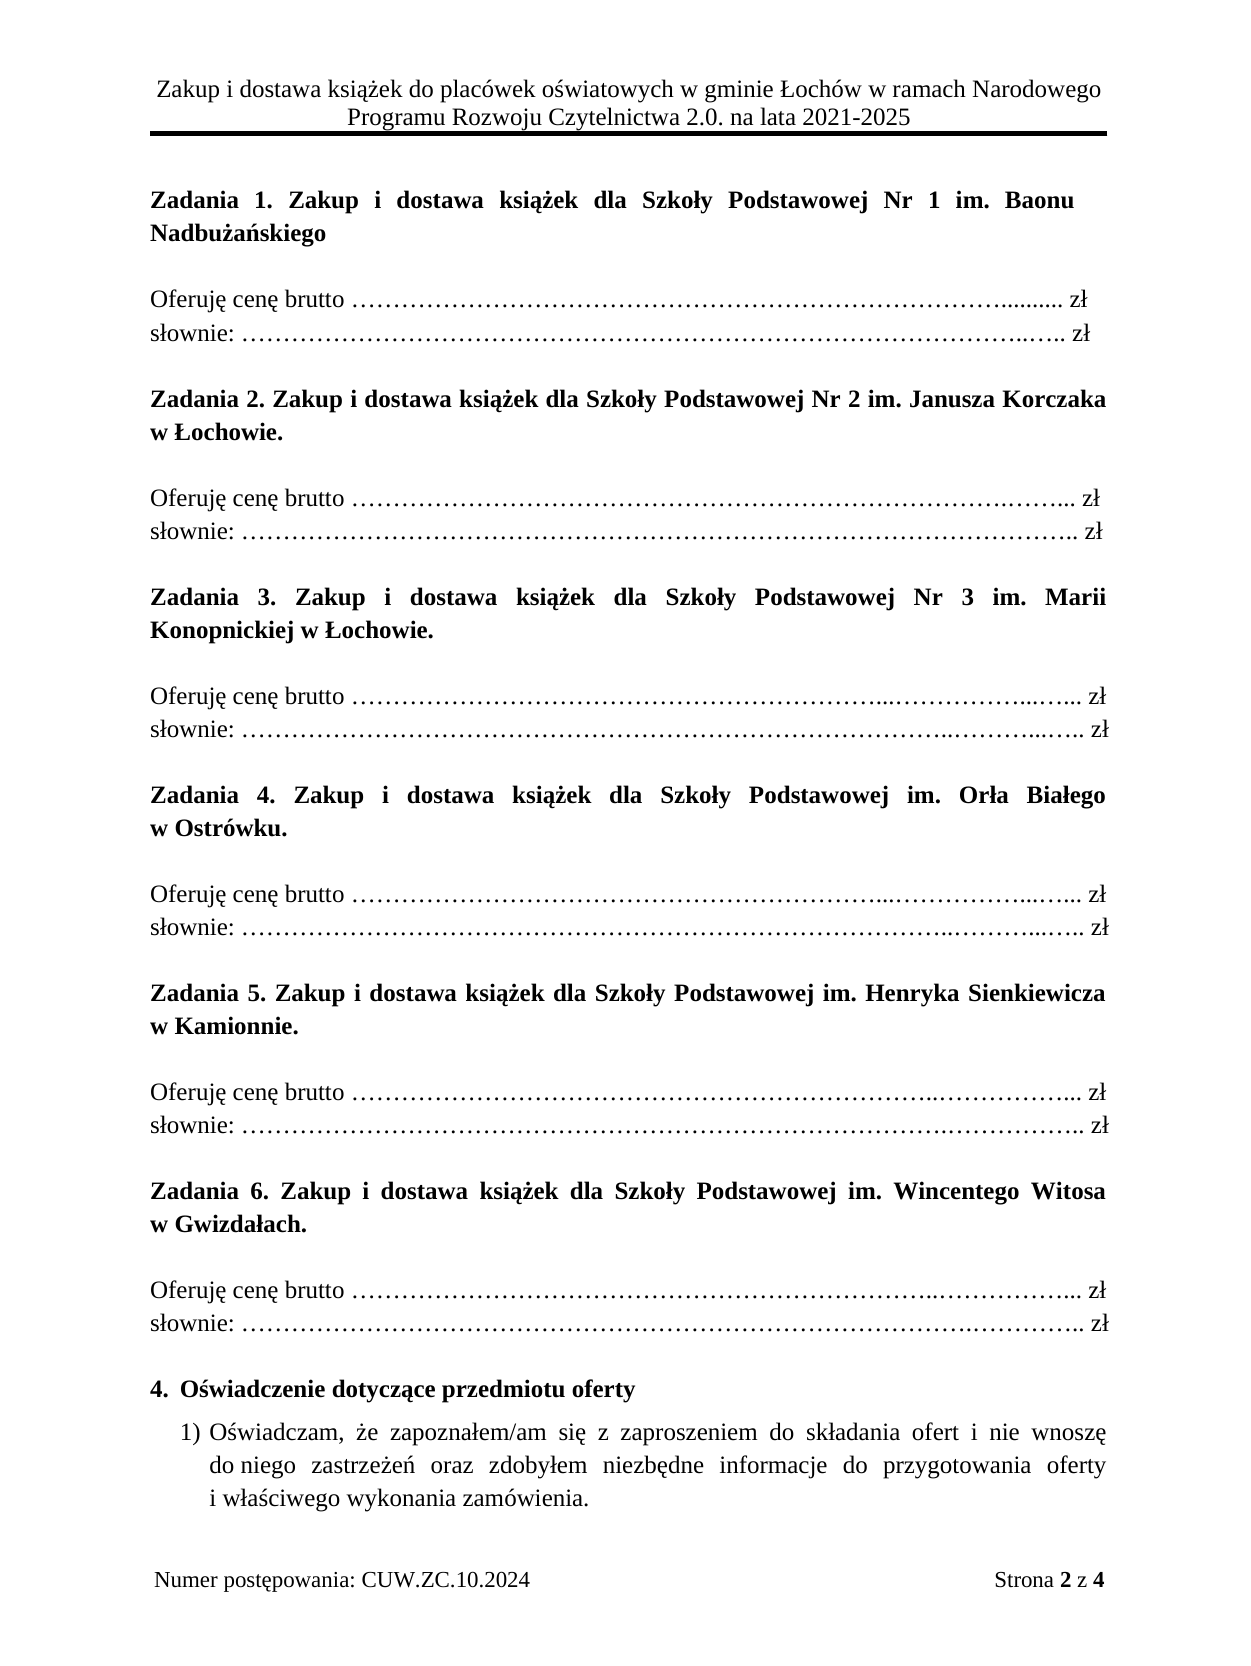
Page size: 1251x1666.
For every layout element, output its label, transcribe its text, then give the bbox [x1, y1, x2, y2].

text Oferuję cenę brutto ……………………………………………………………..……………... zł [150, 1275, 1110, 1304]
text Zadania 5. Zakup i dostawa książek dla Szkoły Podstawowej im. Henryka Sienkiewicza w Kamionnie. [150, 978, 1107, 1040]
text Zadania 1. Zakup i dostawa książek dla Szkoły Podstawowej Nr 1 im. Baonu Nadbużańskiego [150, 186, 1076, 247]
text słownie: …………………………………………………………………………………..….. zł [150, 318, 1107, 346]
text Zadania 2. Zakup i dostawa książek dla Szkoły Podstawowej Nr 2 im. Janusza Korczaka w Łochowie. [150, 384, 1107, 445]
text Oferuję cenę brutto …………………………………………………………………….......... zł [150, 284, 1110, 313]
text Zadania 6. Zakup i dostawa książek dla Szkoły Podstawowej im. Wincentego Witosa w Gwizdałach. [150, 1176, 1107, 1238]
text Oferuję cenę brutto ………………………………………………………...……………...…... zł [150, 879, 1110, 908]
text słownie: …………………………………………………………………………..………...….. zł [150, 912, 1110, 941]
text Zadania 3. Zakup i dostawa książek dla Szkoły Podstawowej Nr 3 im. Marii Konopnickiej w Łochowie. [150, 582, 1107, 643]
text Zadania 4. Zakup i dostawa książek dla Szkoły Podstawowej im. Orła Białego w Ostrówku. [150, 780, 1107, 842]
list Oświadczam, że zapoznałem/am się z zaproszeniem do składania ofert i nie wnoszę do niego zastrzeżeń oraz zdobyłem niezbędne informacje do przygotowania oferty i właściwego wykonania zamówienia. [179, 1417, 1107, 1512]
text Oferuję cenę brutto …………………………………………………………………….……... zł [150, 483, 1110, 511]
text Oferuję cenę brutto ……………………………………………………………..……………... zł [150, 1077, 1110, 1106]
text słownie: ………………………………………………………………………….…………….. zł [150, 1110, 1110, 1139]
text słownie: ……………………………………………………………………………………….. zł [150, 516, 1110, 544]
text Oferuję cenę brutto ………………………………………………………...……………...…... zł [150, 681, 1110, 709]
list Oświadczenie dotyczące przedmiotu oferty [150, 1374, 1102, 1403]
text słownie: …………………………………………………………………………….………….. zł [150, 1308, 1110, 1337]
text słownie: …………………………………………………………………………..………...….. zł [150, 714, 1110, 743]
